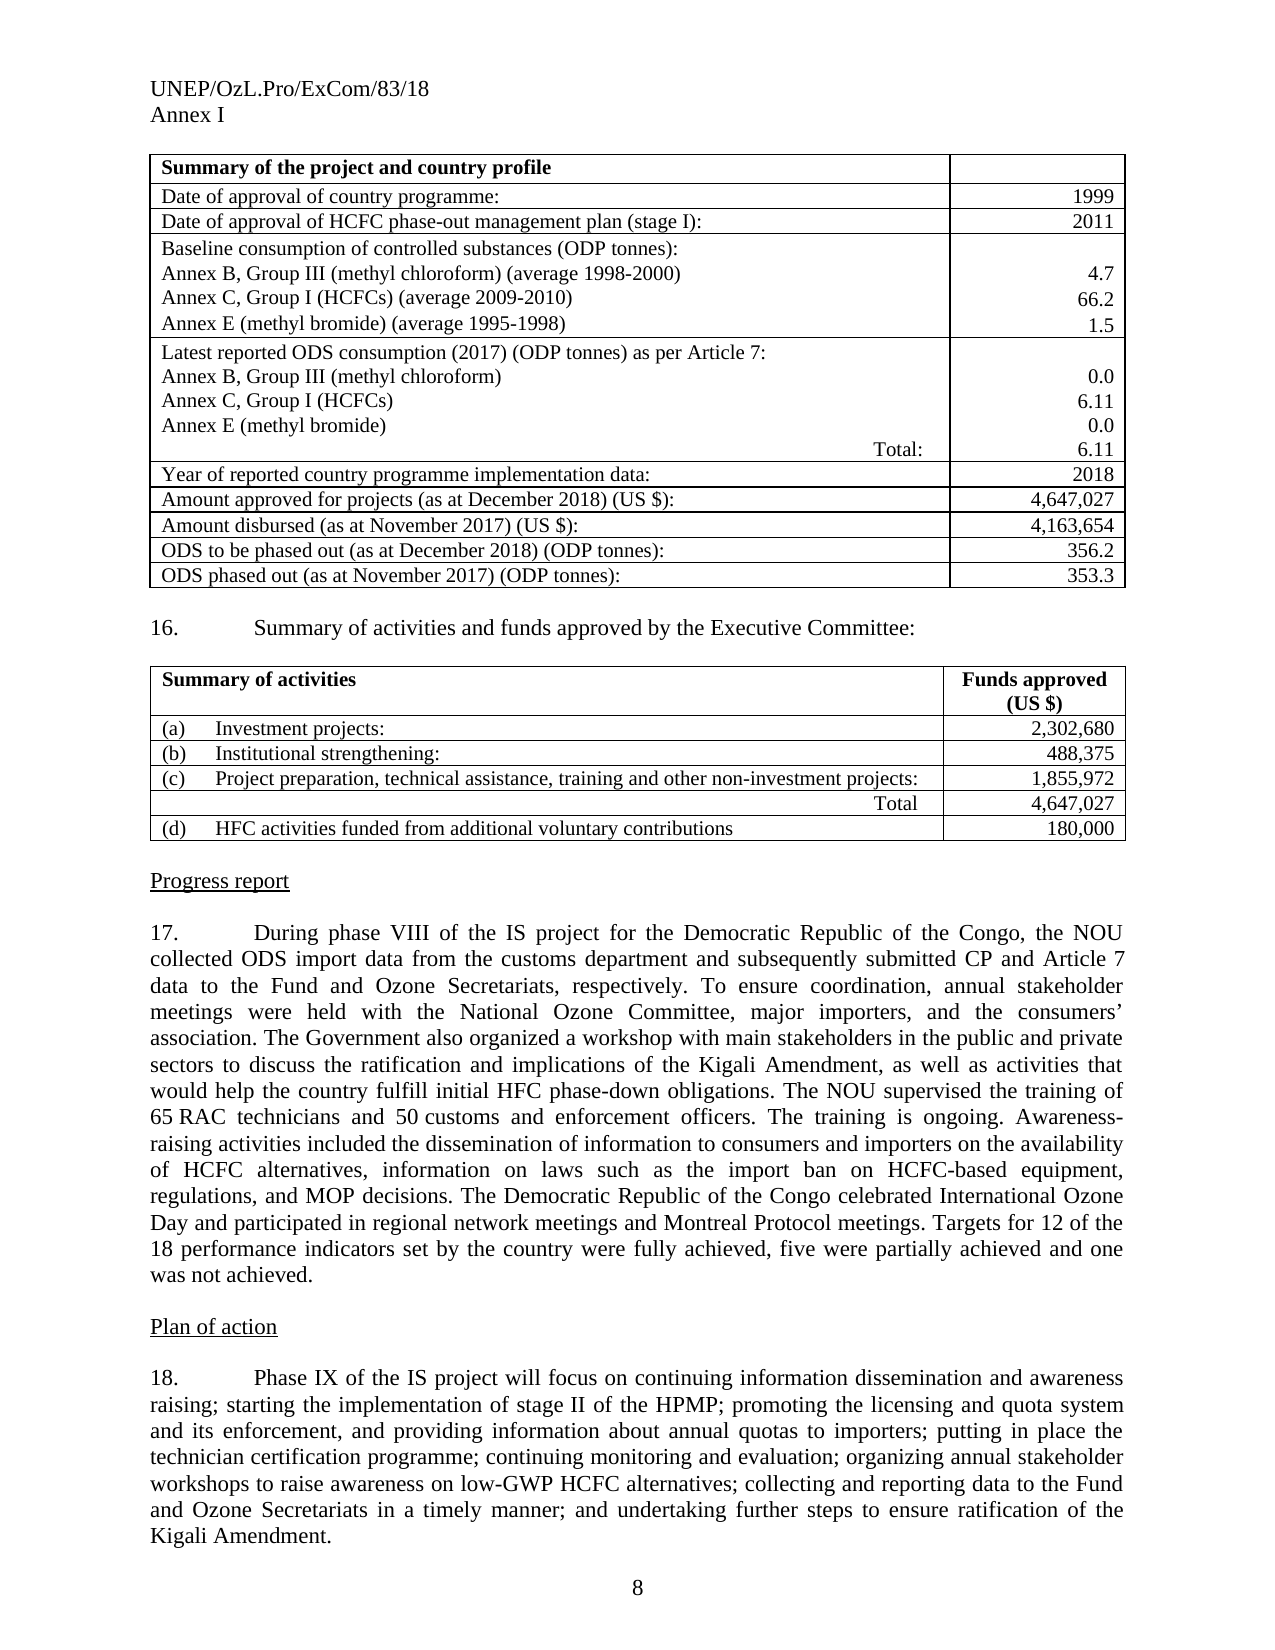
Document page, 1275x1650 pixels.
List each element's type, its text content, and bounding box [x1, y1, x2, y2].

table_cell Institutional strengthening: [215, 741, 943, 765]
table_cell 0.0 [951, 413, 1124, 437]
table_cell Year of reported country programme implementation data: [151, 462, 949, 486]
table_cell Baseline consumption of controlled substances (ODP tonnes): [151, 234, 949, 260]
table_cell 4,163,654 [951, 513, 1124, 537]
table_cell Investment projects: [215, 716, 943, 740]
table_cell Annex E (methyl bromide) (average 1995-1998) [151, 311, 949, 337]
table_cell 2018 [951, 462, 1124, 486]
table_cell 353.3 [951, 563, 1124, 587]
table_cell 2011 [951, 209, 1124, 233]
table_cell Annex E (methyl bromide) [151, 413, 949, 437]
table_cell Amount disbursed (as at November 2017) (US $): [151, 513, 949, 537]
table_cell 1999 [951, 184, 1124, 208]
table_cell 0.0 [951, 364, 1124, 388]
table_cell 4,647,027 [944, 791, 1125, 815]
list During phase VIII of the IS project for the Democratic Republic of the Congo, the NOU collected ODS import data from the customs department and subsequently submitted CP and Article 7 data to the Fund and Ozone Secretariats, respectively. To ensure coordination, annual stakeholder meetings were held with the National Ozone Committee, major importers, and the consumers’ association. The Government also organized a workshop with main stakeholders in the public and private sectors to discuss the ratification and implications of the Kigali Amendment, as well as activities that would help the country fulfill initial HFC phase-down obligations. The NOU supervised the training of 65 RAC technicians and 50 customs and enforcement officers. The training is ongoing. Awareness-raising activities included the dissemination of information to consumers and importers on the availability of HCFC alternatives, information on laws such as the import ban on HCFC-based equipment, regulations, and MOP decisions. The Democratic Republic of the Congo celebrated International Ozone Day and participated in regional network meetings and Montreal Protocol meetings. Targets for 12 of the 18 performance indicators set by the country were fully achieved, five were partially achieved and one was not achieved. [150, 919, 1125, 1288]
table_cell ODS to be phased out (as at December 2018) (ODP tonnes): [151, 538, 949, 562]
table_cell 2,302,680 [944, 716, 1125, 740]
table_cell Date of approval of country programme: [151, 184, 949, 208]
table_header [951, 155, 1124, 183]
table_cell [951, 338, 1124, 364]
table_cell Annex B, Group III (methyl chloroform) [151, 364, 949, 388]
list Phase IX of the IS project will focus on continuing information dissemination and awareness raising; starting the implementation of stage II of the HPMP; promoting the licensing and quota system and its enforcement, and providing information about annual quotas to importers; putting in place the technician certification programme; continuing monitoring and evaluation; organizing annual stakeholder workshops to raise awareness on low-GWP HCFC alternatives; collecting and reporting data to the Fund and Ozone Secretariats in a timely manner; and undertaking further steps to ensure ratification of the Kigali Amendment. [150, 1364, 1125, 1549]
table_cell Annex C, Group I (HCFCs) (average 2009-2010) [151, 285, 949, 311]
table_cell 6.11 [951, 437, 1124, 461]
table_cell 180,000 [944, 816, 1125, 840]
table_cell 356.2 [951, 538, 1124, 562]
table_cell (c) [151, 766, 215, 790]
table_cell Total: [151, 437, 949, 461]
list Summary of activities and funds approved by the Executive Committee: [150, 614, 1125, 641]
table_cell 66.2 [951, 285, 1124, 311]
table_cell Annex C, Group I (HCFCs) [151, 389, 949, 413]
table_cell HFC activities funded from additional voluntary contributions [215, 816, 943, 840]
table_cell 1.5 [951, 311, 1124, 337]
table_cell 4.7 [951, 260, 1124, 285]
table_cell (d) [151, 816, 215, 840]
table_cell (b) [151, 741, 215, 765]
table_cell Latest reported ODS consumption (2017) (ODP tonnes) as per Article 7: [151, 338, 949, 364]
table_header Summary of activities [151, 667, 943, 715]
table_cell Date of approval of HCFC phase-out management plan (stage I): [151, 209, 949, 233]
table_cell 4,647,027 [951, 488, 1124, 511]
table_cell 488,375 [944, 741, 1125, 765]
table_cell 6.11 [951, 389, 1124, 413]
table_cell Project preparation, technical assistance, training and other non-investment projects: [215, 766, 943, 790]
table_cell Total [151, 791, 943, 815]
table_header Summary of the project and country profile [151, 155, 949, 183]
text Plan of action [150, 1313, 1125, 1339]
table_cell (a) [151, 716, 215, 740]
table_header Funds approved (US $) [944, 667, 1125, 715]
table_cell [951, 234, 1124, 260]
table_cell ODS phased out (as at November 2017) (ODP tonnes): [151, 563, 949, 587]
text Progress report [150, 868, 1125, 894]
table_cell Annex B, Group III (methyl chloroform) (average 1998-2000) [151, 260, 949, 285]
table_cell 1,855,972 [944, 766, 1125, 790]
table_cell Amount approved for projects (as at December 2018) (US $): [151, 488, 949, 511]
